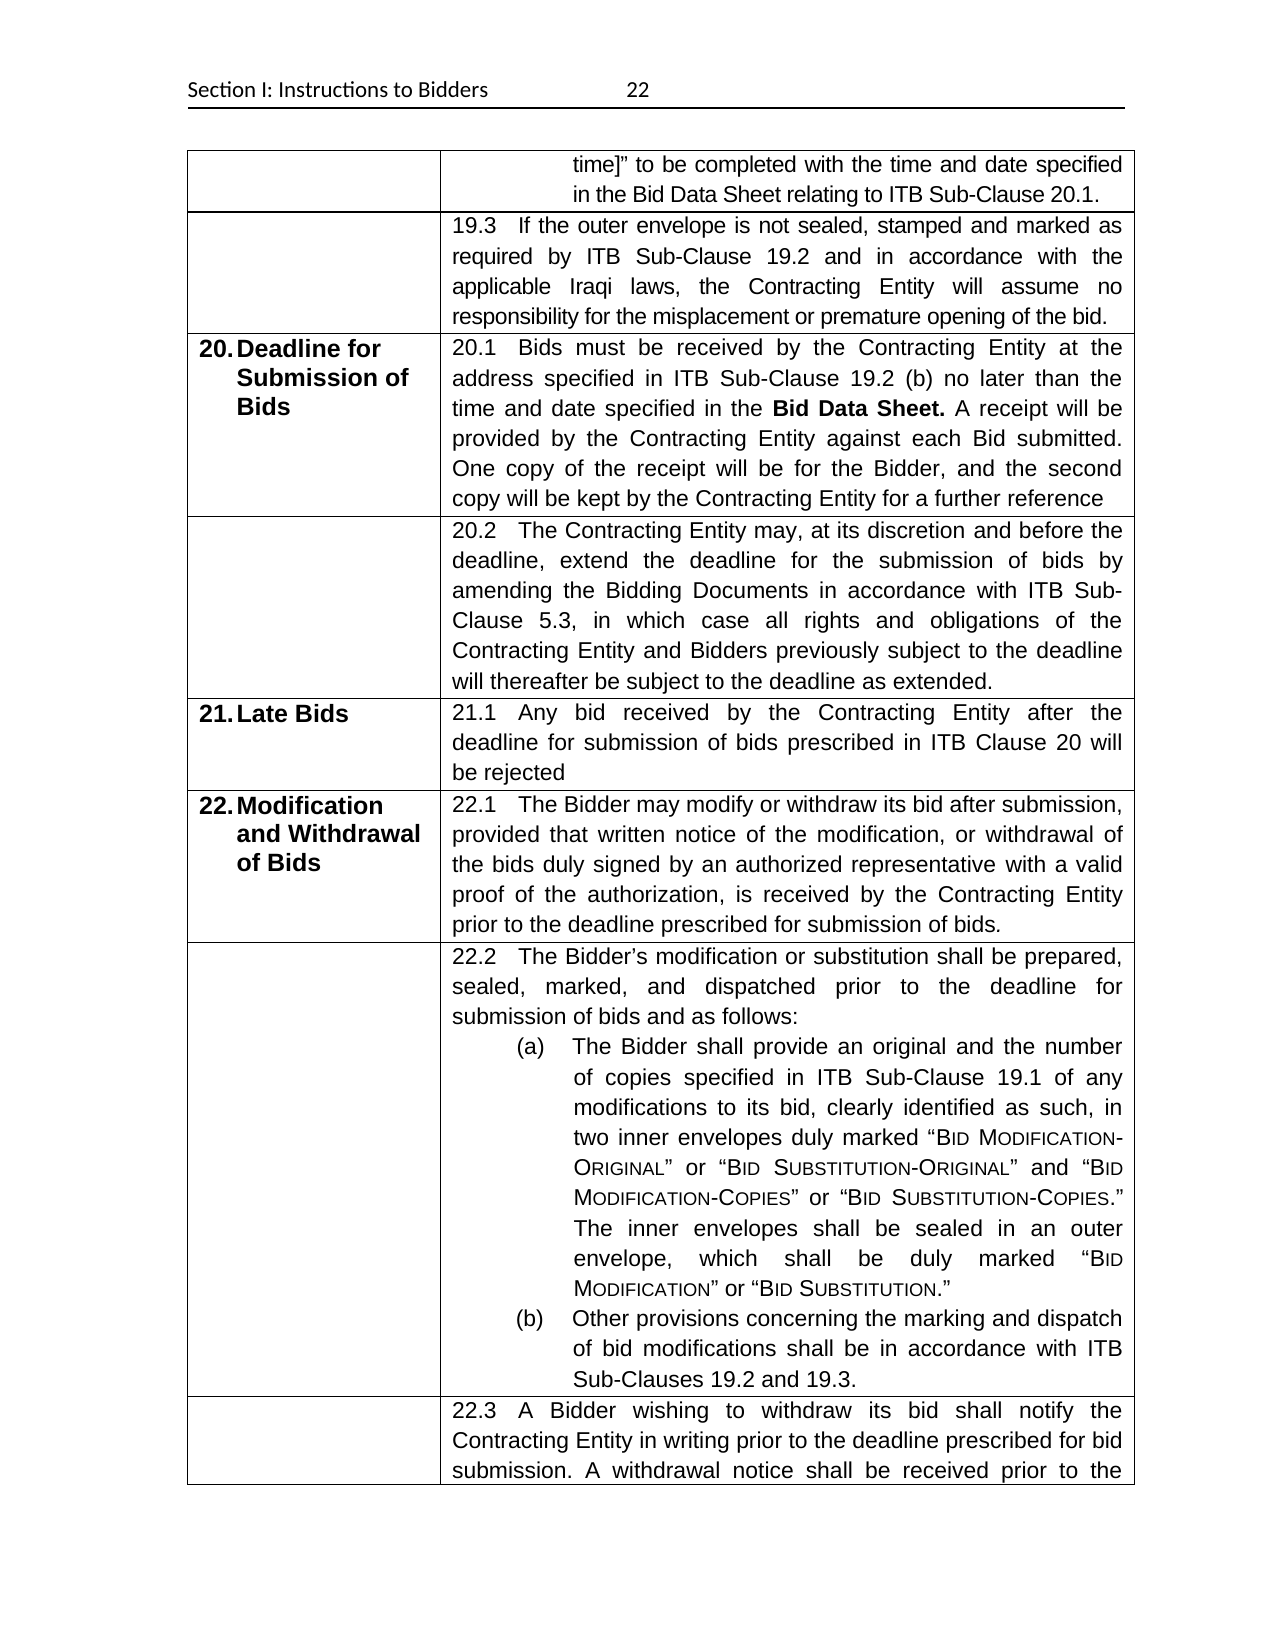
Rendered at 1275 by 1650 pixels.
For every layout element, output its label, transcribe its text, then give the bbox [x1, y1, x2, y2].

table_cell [441, 151, 1134, 211]
table_cell 20. Deadline for Submission of Bids [188, 334, 440, 516]
table_cell [188, 151, 440, 211]
table_cell 21. Late Bids [188, 699, 440, 789]
table_cell 22.2 The Bidder’s modification or substitution shall be prepared, sealed, marked, and dispatched prior to the deadline for submission of bids and as follows: (a) The Bidder shall provide an original and the number of copies specified in ITB Sub-Clause 19.1 of any modifications to its bid, clearly identified as such, in two inner envelopes duly marked “Bid Modification-Original” or “Bid Substitution-Original” and “Bid Modification-Copies” or “Bid Substitution-Copies.” The inner envelopes shall be sealed in an outer envelope, which shall be duly marked “Bid Modification” or “Bid Substitution.” (b) Other provisions concerning the marking and dispatch of bid modifications shall be in accordance with ITB Sub-Clauses 19.2 and 19.3. [441, 943, 1134, 1396]
table_cell [188, 943, 440, 1396]
table_cell [188, 1397, 440, 1484]
table_cell [188, 213, 440, 333]
table_cell 20.2 The Contracting Entity may, at its discretion and before the deadline, extend the deadline for the submission of bids by amending the Bidding Documents in accordance with ITB Sub-Clause 5.3, in which case all rights and obligations of the Contracting Entity and Bidders previously subject to the deadline will thereafter be subject to the deadline as extended. [441, 517, 1134, 698]
table_cell 19.3 If the outer envelope is not sealed, stamped and marked as required by ITB Sub-Clause 19.2 and in accordance with the applicable Iraqi laws, the Contracting Entity will assume no responsibility for the misplacement or premature opening of the bid. [441, 213, 1134, 333]
table_cell 22.1 The Bidder may modify or withdraw its bid after submission, provided that written notice of the modification, or withdrawal of the bids duly signed by an authorized representative with a valid proof of the authorization, is received by the Contracting Entity prior to the deadline prescribed for submission of bids. [441, 791, 1134, 942]
table_cell 22. Modification and Withdrawal of Bids [188, 791, 440, 942]
table_cell 21.1 Any bid received by the Contracting Entity after the deadline for submission of bids prescribed in ITB Clause 20 will be rejected [441, 699, 1134, 789]
table_cell 20.1 Bids must be received by the Contracting Entity at the address specified in ITB Sub-Clause 19.2 (b) no later than the time and date specified in the Bid Data Sheet. A receipt will be provided by the Contracting Entity against each Bid submitted. One copy of the receipt will be for the Bidder, and the second copy will be kept by the Contracting Entity for a further reference [441, 334, 1134, 516]
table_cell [441, 1397, 1134, 1484]
table_cell [188, 517, 440, 698]
